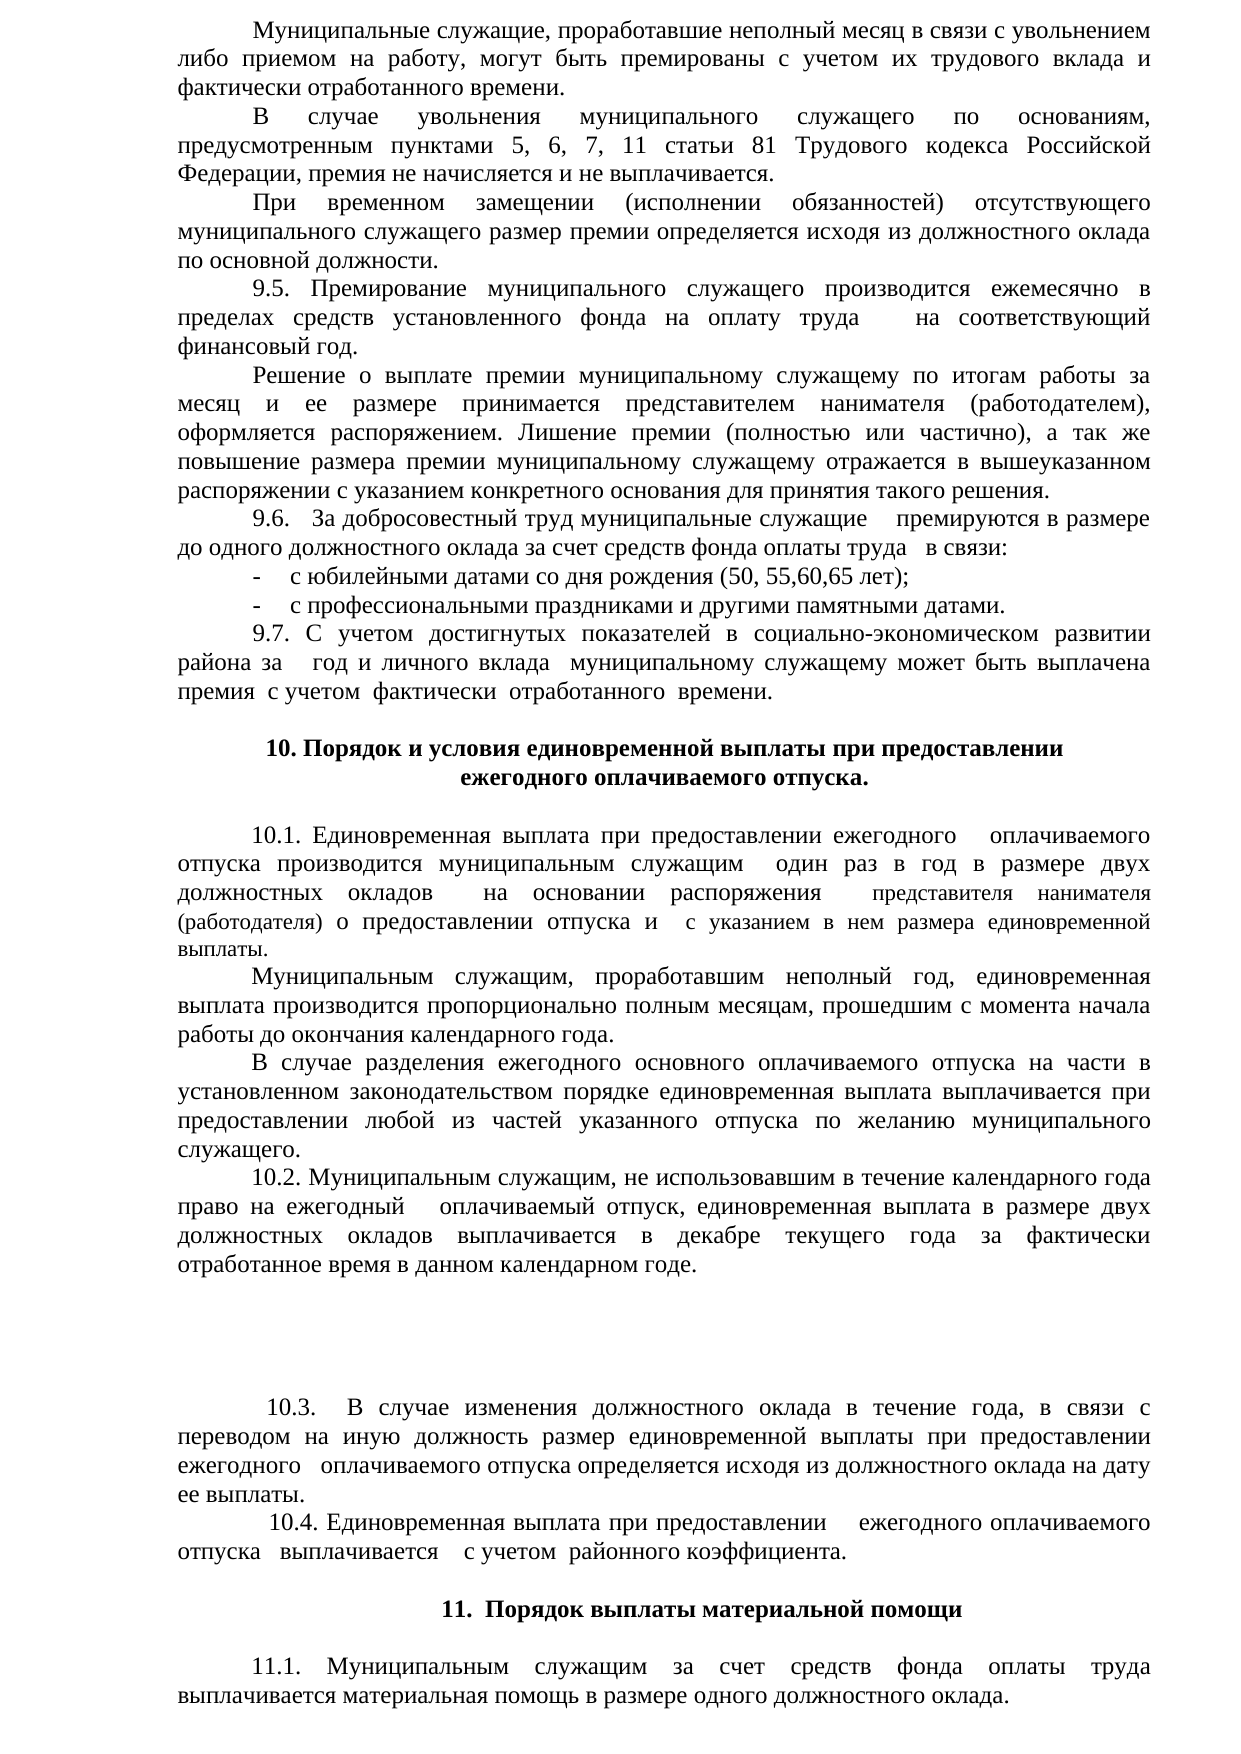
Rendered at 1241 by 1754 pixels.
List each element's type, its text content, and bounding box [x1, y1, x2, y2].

text Муниципальным служащим, проработавшим неполный год, единовременная выплата производится пропорционально полным месяцам, прошедшим с момента начала работы до окончания календарного года. [177, 961, 1152, 1047]
text Решение о выплате премии муниципальному служащему по итогам работы за месяц и ее размере принимается представителем нанимателя (работодателем), оформляется распоряжением. Лишение премии (полностью или частично), а так же повышение размера премии муниципальному служащему отражается в вышеуказанном распоряжении с указанием конкретного основания для принятия такого решения. [177, 360, 1152, 503]
text В случае разделения ежегодного основного оплачиваемого отпуска на части в установленном законодательством порядке единовременная выплата выплачивается при предоставлении любой из частей указанного отпуска по желанию муниципального служащего. [177, 1047, 1152, 1162]
text 9.7. С учетом достигнутых показателей в социально-экономическом развитии района за год и личного вклада муниципальному служащему может быть выплачена премия с учетом фактически отработанного времени. [177, 618, 1152, 705]
text 11.1. Муниципальным служащим за счет средств фонда оплаты труда выплачивается материальная помощь в размере одного должностного оклада. [177, 1651, 1152, 1709]
text 11. Порядок выплаты материальной помощи [177, 1594, 1152, 1622]
text При временном замещении (исполнении обязанностей) отсутствующего муниципального служащего размер премии определяется исходя из должностного оклада по основной должности. [177, 187, 1152, 273]
text 10.4. Единовременная выплата при предоставлении ежегодного оплачиваемого отпуска выплачивается с учетом районного коэффициента. [177, 1507, 1152, 1565]
text 10.3. В случае изменения должностного оклада в течение года, в связи с переводом на иную должность размер единовременной выплаты при предоставлении ежегодного оплачиваемого отпуска определяется исходя из должностного оклада на дату ее выплаты. [177, 1392, 1152, 1507]
list с профессиональными праздниками и другими памятными датами. [252, 590, 1152, 618]
text 9.5. Премирование муниципального служащего производится ежемесячно в пределах средств установленного фонда на оплату труда на соответствующий финансовый год. [177, 273, 1152, 360]
text 10. Порядок и условия единовременной выплаты при предоставлении [177, 733, 1152, 762]
list с юбилейными датами со дня рождения (50, 55,60,65 лет); [252, 561, 1152, 590]
text 10.1. Единовременная выплата при предоставлении ежегодного оплачиваемого отпуска производится муниципальным служащим один раз в год в размере двух должностных окладов на основании распоряжения представителя нанимателя (работодателя) о предоставлении отпуска и с указанием в нем размера единовременной выплаты. [177, 820, 1152, 961]
text 10.2. Муниципальным служащим, не использовавшим в течение календарного года право на ежегодный оплачиваемый отпуск, единовременная выплата в размере двух должностных окладов выплачивается в декабре текущего года за фактически отработанное время в данном календарном годе. [177, 1162, 1152, 1277]
text 9.6. За добросовестный труд муниципальные служащие премируются в размере до одного должностного оклада за счет средств фонда оплаты труда в связи: [177, 503, 1152, 561]
text Муниципальные служащие, проработавшие неполный месяц в связи с увольнением либо приемом на работу, могут быть премированы с учетом их трудового вклада и фактически отработанного времени. [177, 15, 1152, 101]
text ежегодного оплачиваемого отпуска. [177, 762, 1152, 791]
text В случае увольнения муниципального служащего по основаниям, предусмотренным пунктами 5, 6, 7, 11 статьи 81 Трудового кодекса Российской Федерации, премия не начисляется и не выплачивается. [177, 101, 1152, 187]
